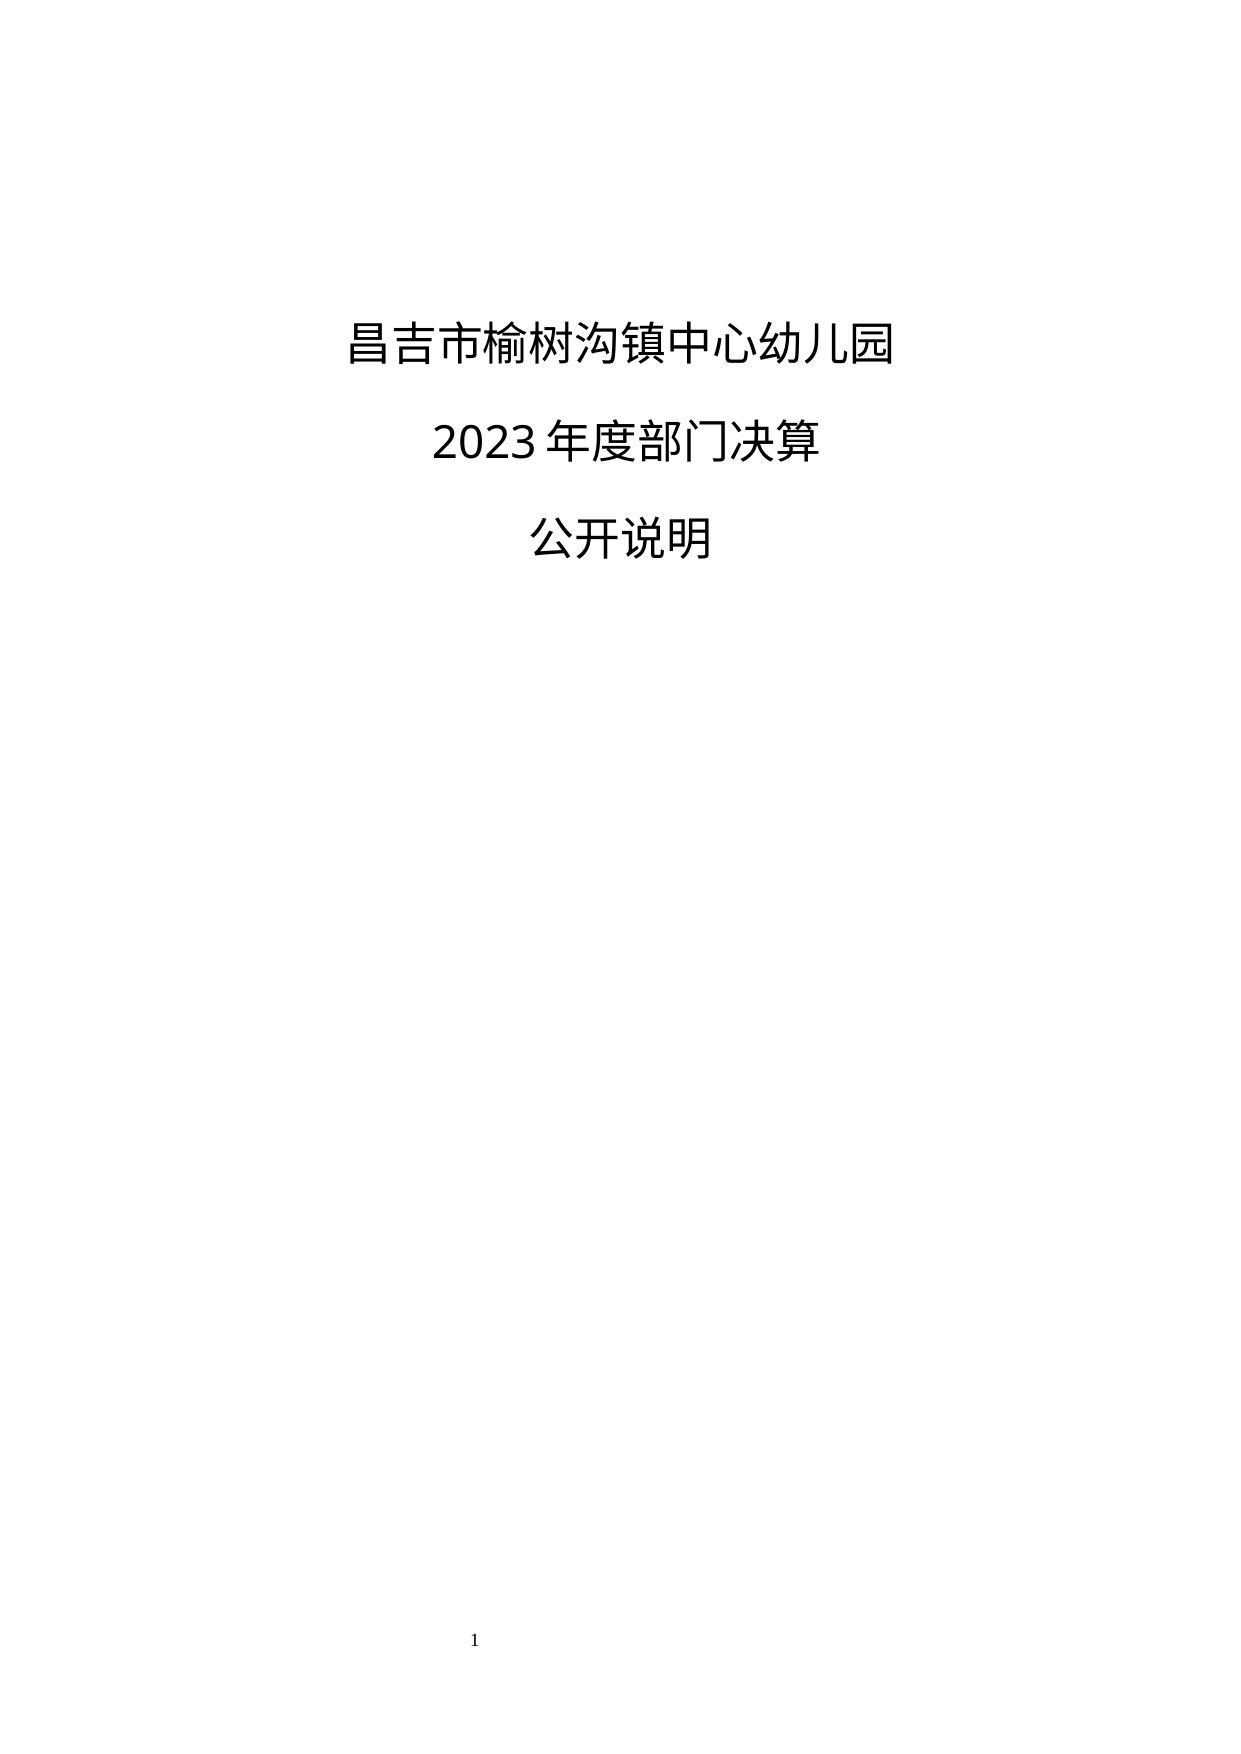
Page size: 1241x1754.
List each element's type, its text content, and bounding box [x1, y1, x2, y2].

text 公开说明 [187, 487, 1053, 584]
text 2023年度部门决算 [187, 389, 1053, 487]
text 昌吉市榆树沟镇中心幼儿园 [187, 292, 1053, 389]
